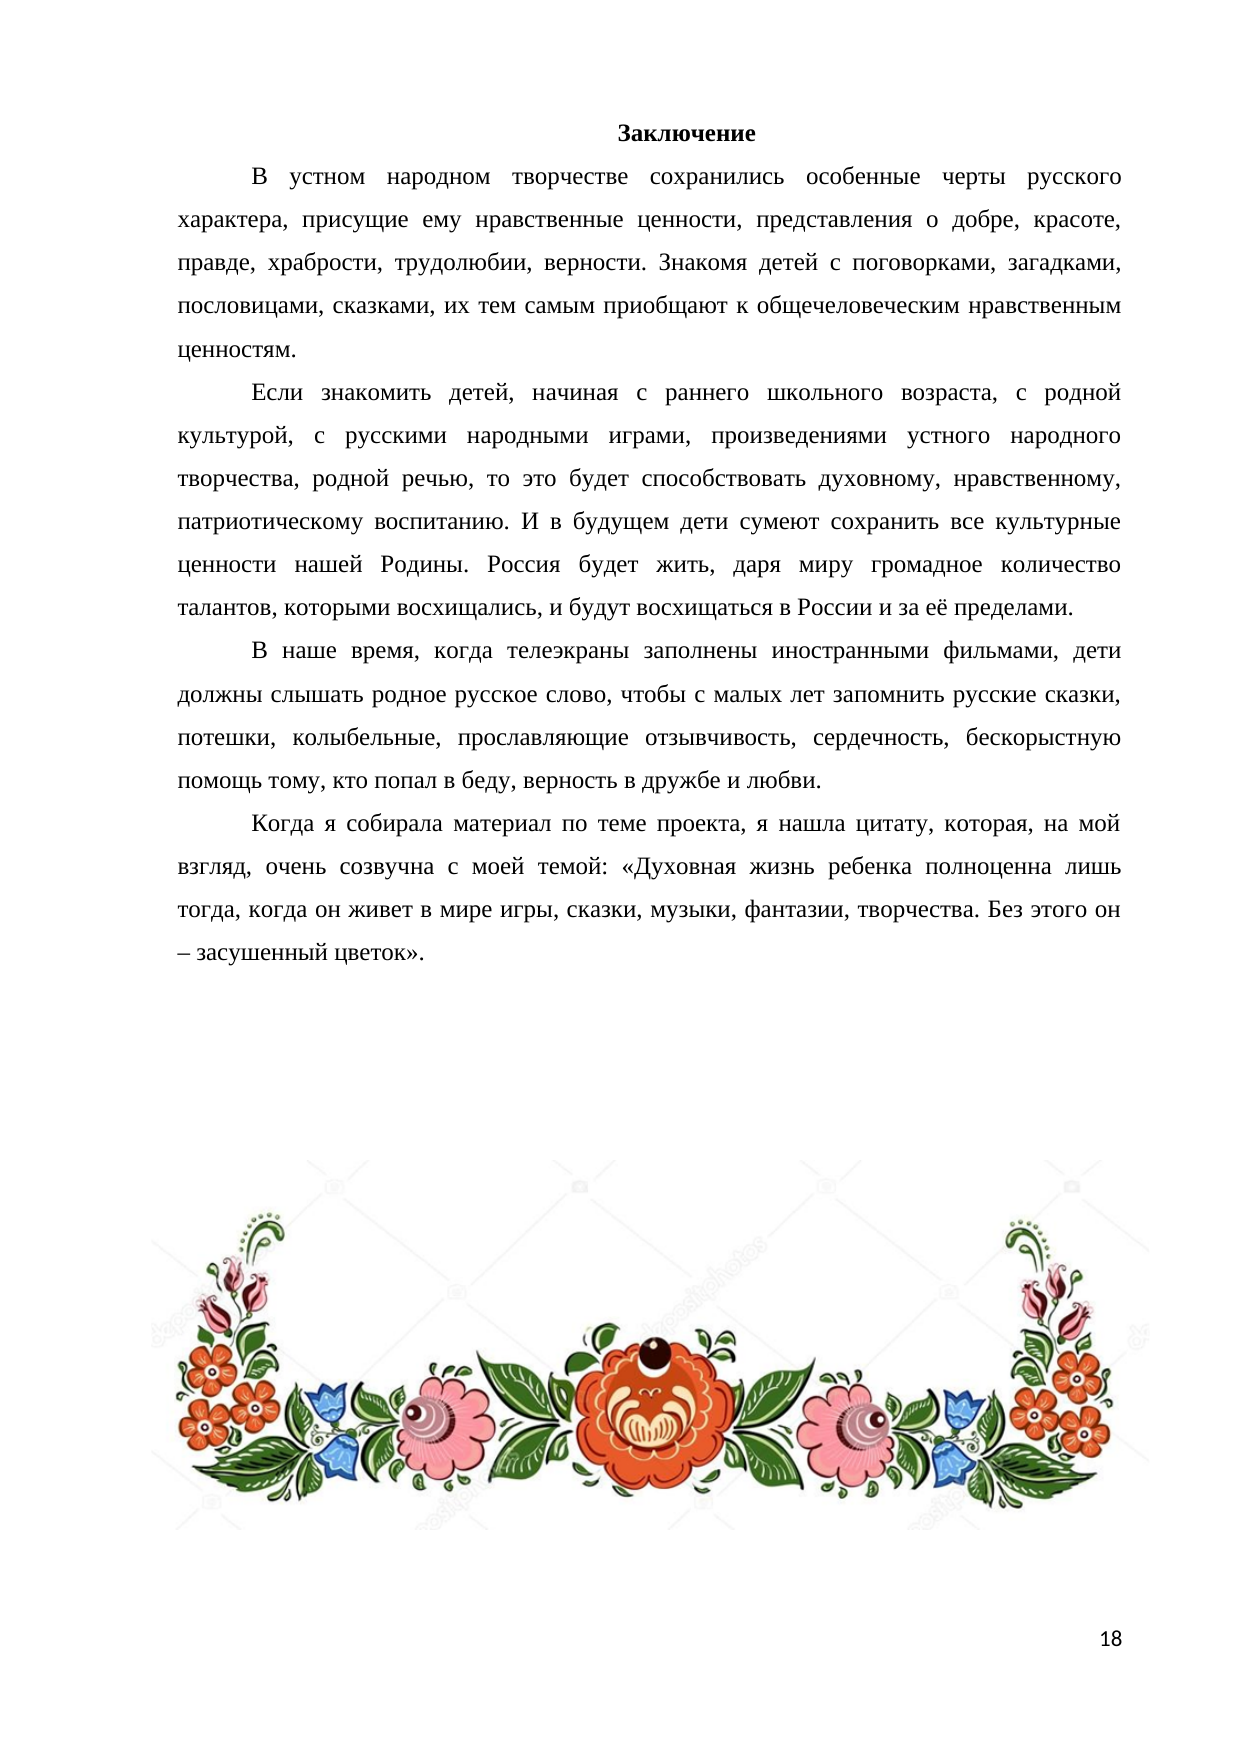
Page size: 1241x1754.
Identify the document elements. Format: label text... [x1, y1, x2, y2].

picture [151, 1160, 1150, 1530]
text Когда я собирала материал по теме проекта, я нашла цитату, которая, на мой взгляд, очень созвучна с моей темой: «Духовная жизнь ребенка полноценна лишь тогда, когда он живет в мире игры, сказки, музыки, фантазии, творчества. Без этого он – засушенный цветок». [177, 808, 1122, 966]
text Заключение [177, 118, 1122, 147]
text В наше время, когда телеэкраны заполнены иностранными фильмами, дети должны слышать родное русское слово, чтобы с малых лет запомнить русские сказки, потешки, колыбельные, прославляющие отзывчивость, сердечность, бескорыстную помощь тому, кто попал в беду, верность в дружбе и любви. [177, 636, 1122, 794]
text Если знакомить детей, начиная с раннего школьного возраста, с родной культурой, с русскими народными играми, произведениями устного народного творчества, родной речью, то это будет способствовать духовному, нравственному, патриотическому воспитанию. И в будущем дети сумеют сохранить все культурные ценности нашей Родины. Россия будет жить, даря миру громадное количество талантов, которыми восхищались, и будут восхищаться в России и за её пределами. [177, 377, 1122, 621]
text В устном народном творчестве сохранились особенные черты русского характера, присущие ему нравственные ценности, представления о добре, красоте, правде, храбрости, трудолюбии, верности. Знакомя детей с поговорками, загадками, пословицами, сказками, их тем самым приобщают к общечеловеческим нравственным ценностям. [177, 161, 1122, 362]
